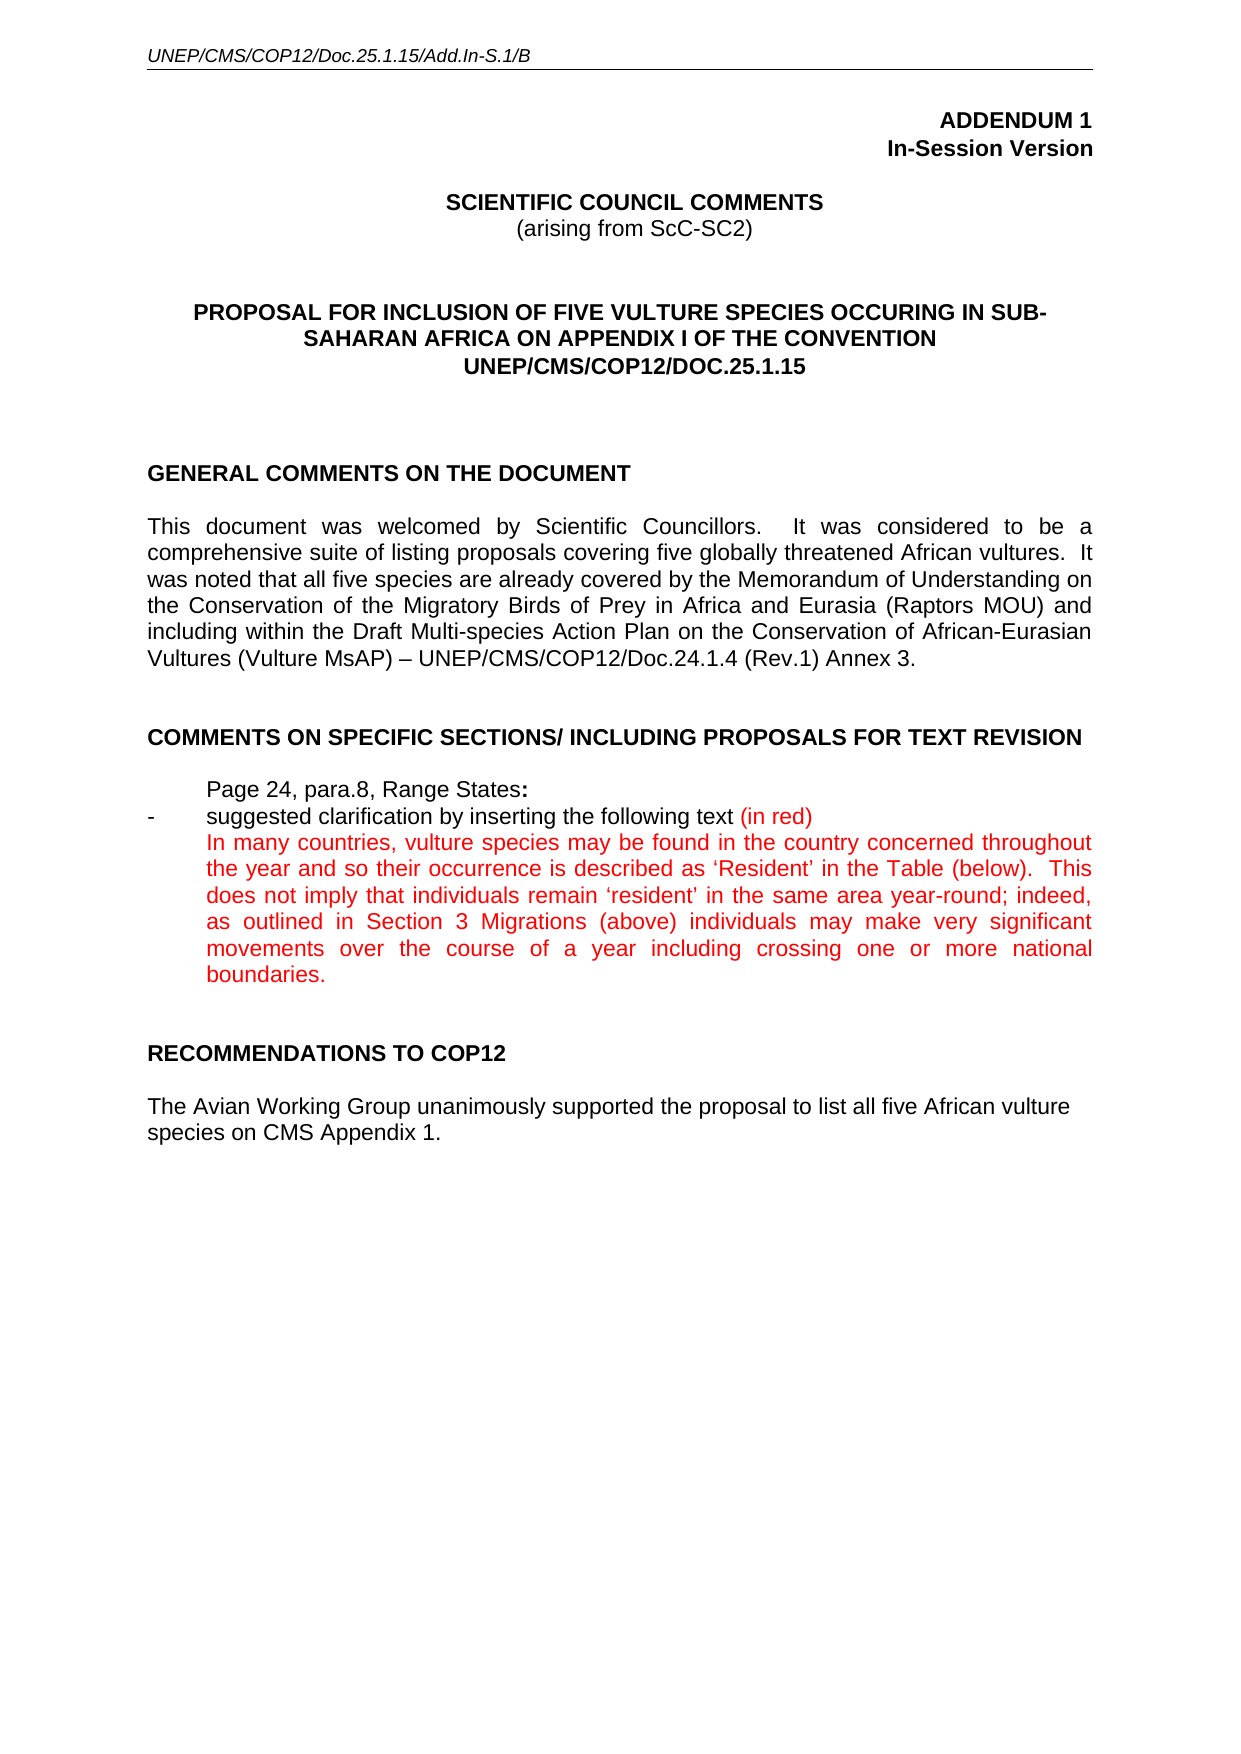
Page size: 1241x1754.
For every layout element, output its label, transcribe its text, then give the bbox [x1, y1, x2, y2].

subtitle (arising from ScC-SC2) [138, 213, 1132, 242]
text This document was welcomed by Scientific Councillors. It was considered to be a comprehensive suite of listing proposals covering five globally threatened African vultures. It was noted that all five species are already covered by the Memorandum of Understanding on the Conservation of the Migratory Birds of Prey in Africa and Eurasia (Raptors MOU) and including within the Draft Multi-species Action Plan on the Conservation of African-Eurasian Vultures (Vulture MsAP) – UNEP/CMS/COP12/Doc.24.1.4 (Rev.1) Annex 3. [147, 513, 1093, 671]
list In many countries, vulture species may be found in the country concerned throughout the year and so their occurrence is described as ‘Resident’ in the Table (below). This does not imply that individuals remain ‘resident’ in the same area year-round; indeed, as outlined in Section 3 Migrations (above) individuals may make very significant movements over the course of a year including crossing one or more national boundaries. [206, 829, 1093, 987]
subtitle ADDENDUM 1 [138, 107, 1092, 133]
text RECOMMENDATIONS TO COP12 [147, 1040, 1093, 1066]
list Page 24, para.8, Range States: [147, 776, 1093, 803]
text PROPOSAL FOR INCLUSION OF FIVE VULTURE SPECIES OCCURING IN SUB-SAHARAN AFRICA ON APPENDIX I OF THE CONVENTION [147, 299, 1093, 352]
text COMMENTS ON SPECIFIC SECTIONS/ INCLUDING PROPOSALS FOR TEXT REVISION [147, 724, 1093, 750]
text GENERAL COMMENTS ON THE DOCUMENT [147, 460, 1093, 486]
list suggested clarification by inserting the following text (in red) [147, 803, 1093, 829]
text The Avian Working Group unanimously supported the proposal to list all five African vulture species on CMS Appendix 1. [147, 1093, 1093, 1145]
subtitle UNEP/CMS/COP12/DOC.25.1.15 [138, 353, 1132, 379]
text In-Session Version [147, 135, 1093, 161]
subtitle SCIENTIFIC COUNCIL COMMENTS [138, 189, 1132, 213]
